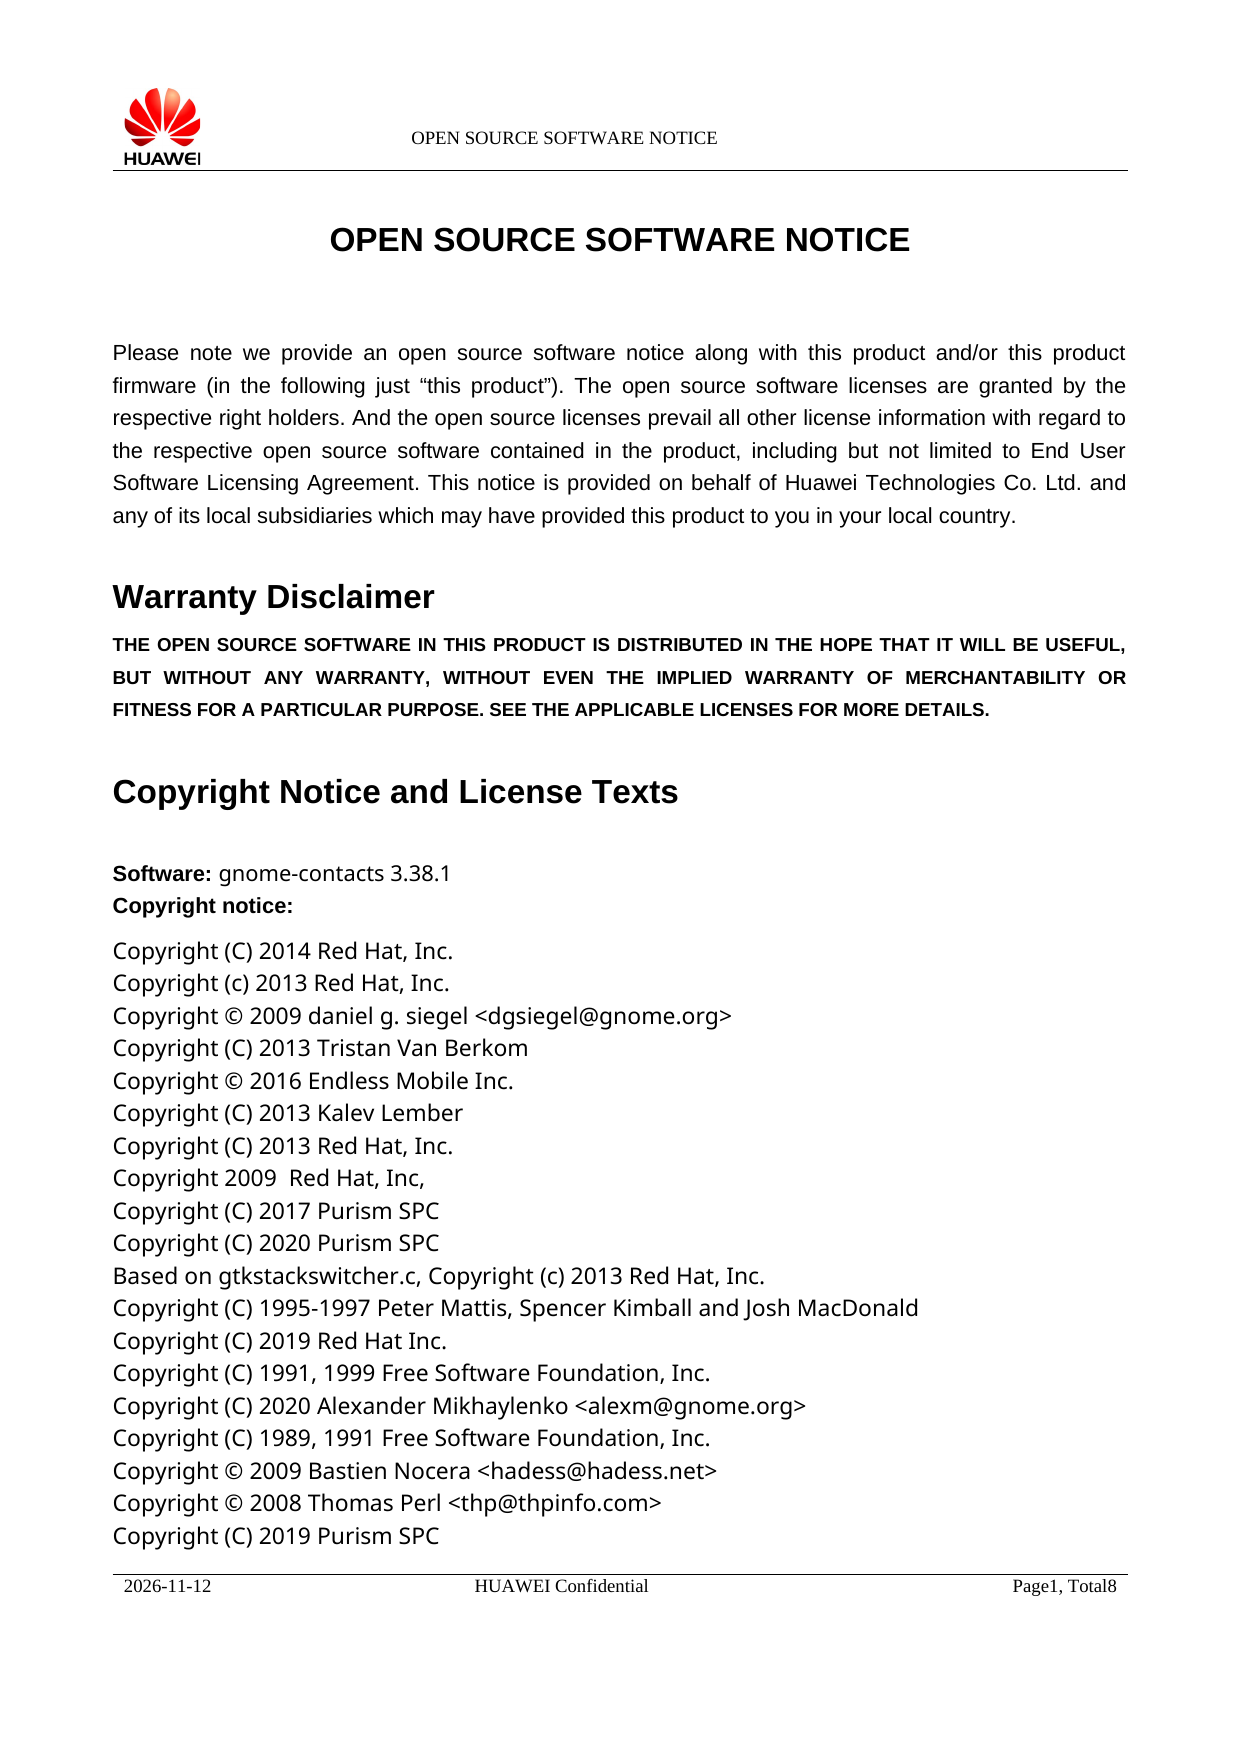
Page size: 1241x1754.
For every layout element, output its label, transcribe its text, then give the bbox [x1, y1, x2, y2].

picture [124, 88, 201, 165]
title Software: gnome-contacts 3.38.1 [112, 856, 1128, 889]
text Copyright Notice and License Texts [112, 759, 1128, 824]
text Please note we provide an open source software notice along with this product and/or this product firmware (in the following just “this product”). The open source software licenses are granted by the respective right holders. And the open source licenses prevail all other license information with regard to the respective open source software contained in the product, including but not limited to End User Software Licensing Agreement. This notice is provided on behalf of Huawei Technologies Co. Ltd. and any of its local subsidiaries which may have provided this product to you in your local country. [112, 336, 1128, 531]
text The open source software in this product is distributed in the hope that it will be useful, but WITHOUT ANY WARRANTY, without even the implied warranty of MERCHANTABILITY or FITNESS FOR A PARTICULAR PURPOSE. See the applicable licenses for more details. [112, 629, 1128, 726]
text Copyright notice: [112, 889, 1128, 921]
text Warranty Disclaimer [112, 564, 1128, 629]
text OPEN SOURCE SOFTWARE NOTICE [112, 206, 1128, 271]
